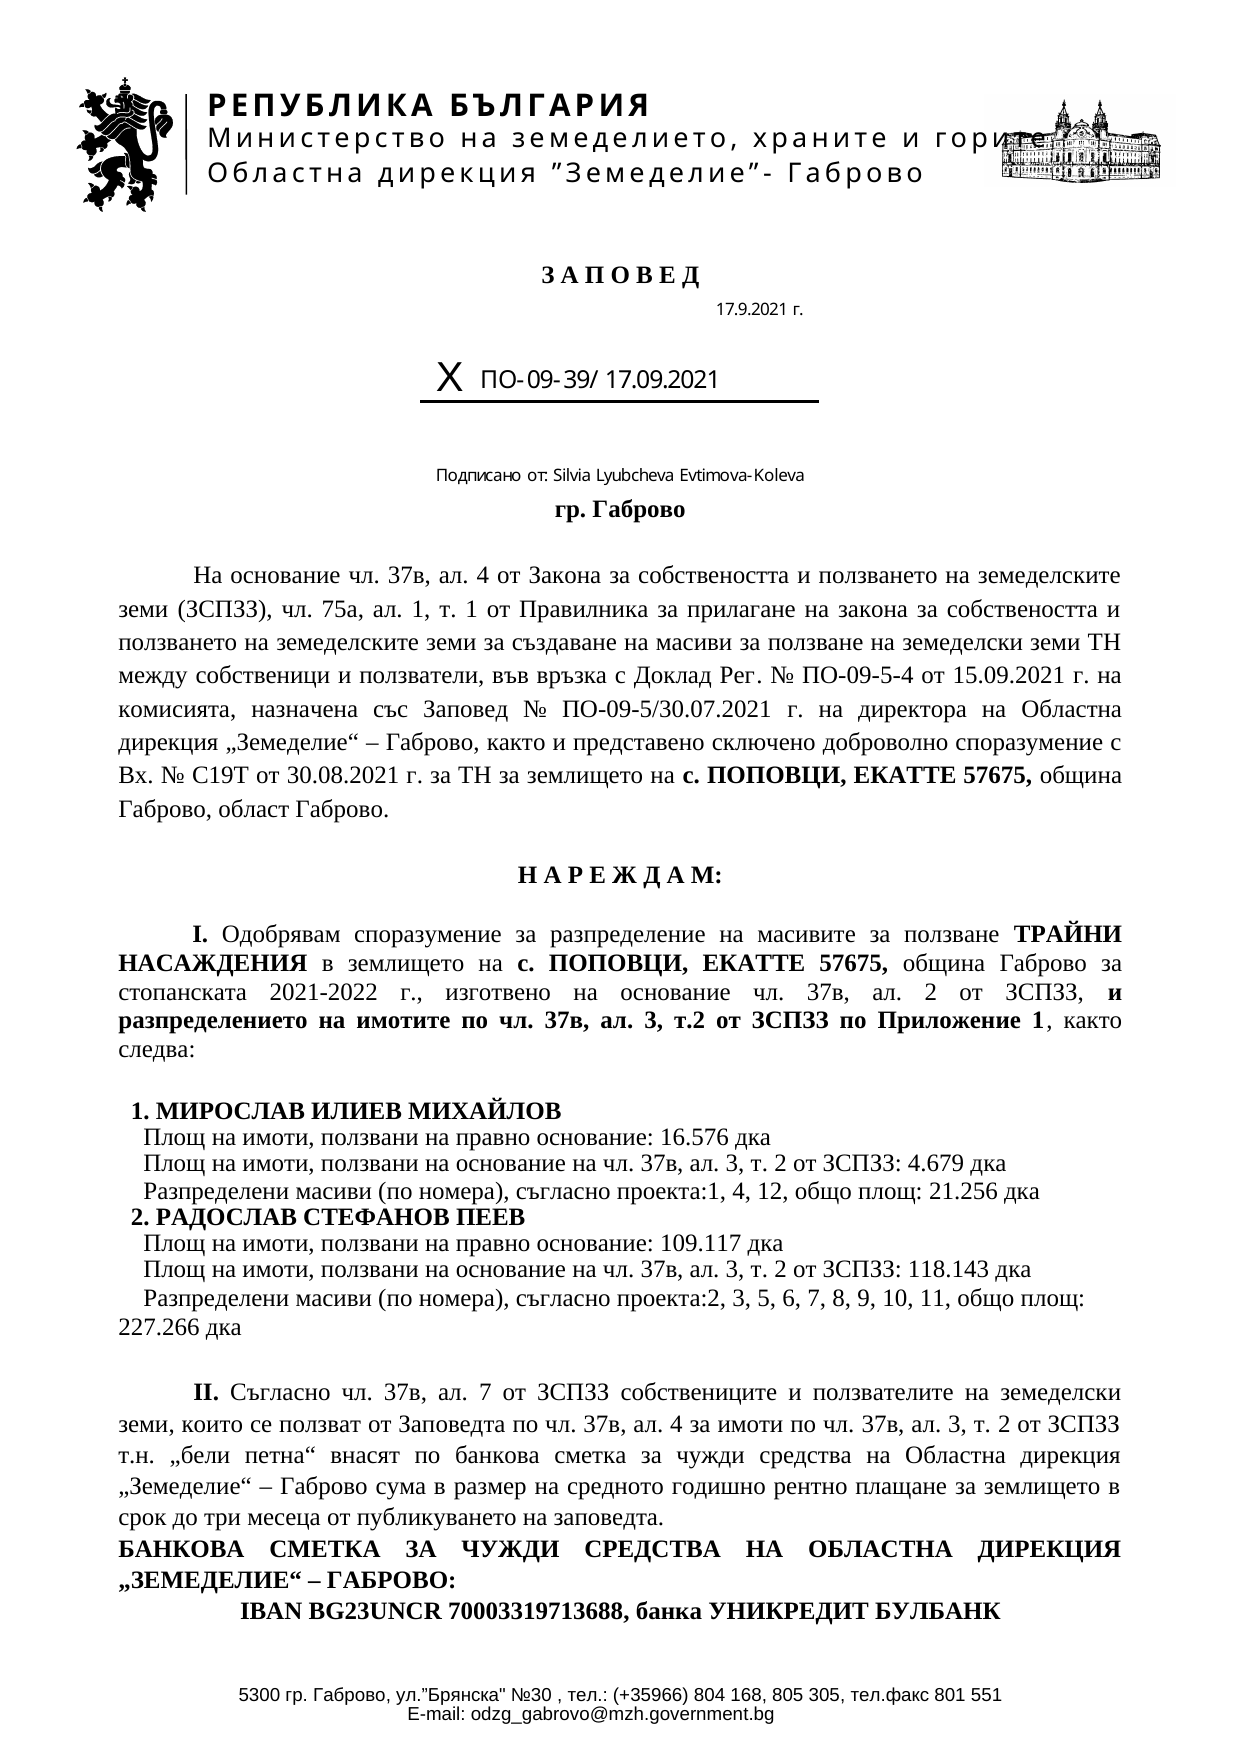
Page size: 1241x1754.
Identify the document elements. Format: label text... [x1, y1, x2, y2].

list Одобрявам споразумение за разпределение на масивите за ползване ТРАЙНИ НАСАЖДЕНИЯ в землището на с. ПОПОВЦИ, ЕКАТТЕ 57675, община Габрово за стопанската 2021-2022 г., изготвено на основание чл. 37в, ал. 2 от ЗСПЗЗ, и разпределението на имотите по чл. 37в, ал. 3, т.2 от ЗСПЗЗ по Приложение 1, както следва: [118, 919, 1122, 1063]
text Площ на имоти, ползвани на основание на чл. 37в, ал. 3, т. 2 от ЗСПЗЗ: 4.679 дка [118, 1150, 1122, 1176]
text З А П О В Е Д [118, 257, 1122, 290]
text IBAN BG23UNCR 70003319713688, банка УНИКРЕДИТ БУЛБАНК [118, 1594, 1122, 1626]
text гр. Габрово [118, 491, 1122, 524]
text Площ на имоти, ползвани на правно основание: 109.117 дка [118, 1231, 1122, 1257]
text БАНКОВА СМЕТКА ЗА ЧУЖДИ СРЕДСТВА НА ОБЛАСТНА ДИРЕКЦИЯ „ЗЕМЕДЕЛИЕ“ – ГАБРОВО: [118, 1532, 1122, 1594]
text II. Съгласно чл. 37в, ал. 7 от ЗСПЗЗ собствениците и ползвателите на земеделски земи, които се ползват от Заповедта по чл. 37в, ал. 4 за имоти по чл. 37в, ал. 3, т. 2 от ЗСПЗЗ т.н. „бели петна“ внасят по банкова сметка за чужди средства на Областна дирекция „Земеделие“ – Габрово сума в размер на средното годишно рентно плащане за землището в срок до три месеца от публикуването на заповедта. [118, 1376, 1122, 1532]
text Разпределени масиви (по номера), съгласно проекта:1, 4, 12, общо площ: 21.256 дка [118, 1176, 1122, 1205]
text Разпределени масиви (по номера), съгласно проекта:2, 3, 5, 6, 7, 8, 9, 10, 11, общо площ: 227.266 дка [118, 1283, 1122, 1340]
text Н А Р Е Ж Д А М: [118, 857, 1122, 891]
text Площ на имоти, ползвани на правно основание: 16.576 дка [118, 1124, 1122, 1150]
text На основание чл. 37в, ал. 4 от Закона за собствеността и ползването на земеделските земи (ЗСПЗЗ), чл. 75а, ал. 1, т. 1 от Правилника за прилагане на закона за собствеността и ползването на земеделските земи за създаване на масиви за ползване на земеделски земи ТН между собственици и ползватели, във връзка с Доклад Рег. № ПО-09-5-4 от 15.09.2021 г. на комисията, назначена със Заповед № ПО-09-5/30.07.2021 г. на директора на Областна дирекция „Земеделие“ – Габрово, както и представено сключено доброволно споразумение с Вх. № С19Т от 30.08.2021 г. за ТН за землището на с. ПОПОВЦИ, ЕКАТТЕ 57675, община Габрово, област Габрово. [118, 557, 1122, 824]
text Площ на имоти, ползвани на основание на чл. 37в, ал. 3, т. 2 от ЗСПЗЗ: 118.143 дка [118, 1257, 1122, 1283]
text 1. МИРОСЛАВ ИЛИЕВ МИХАЙЛОВ [118, 1098, 1122, 1124]
text 2. РАДОСЛАВ СТЕФАНОВ ПЕЕВ [118, 1205, 1122, 1231]
